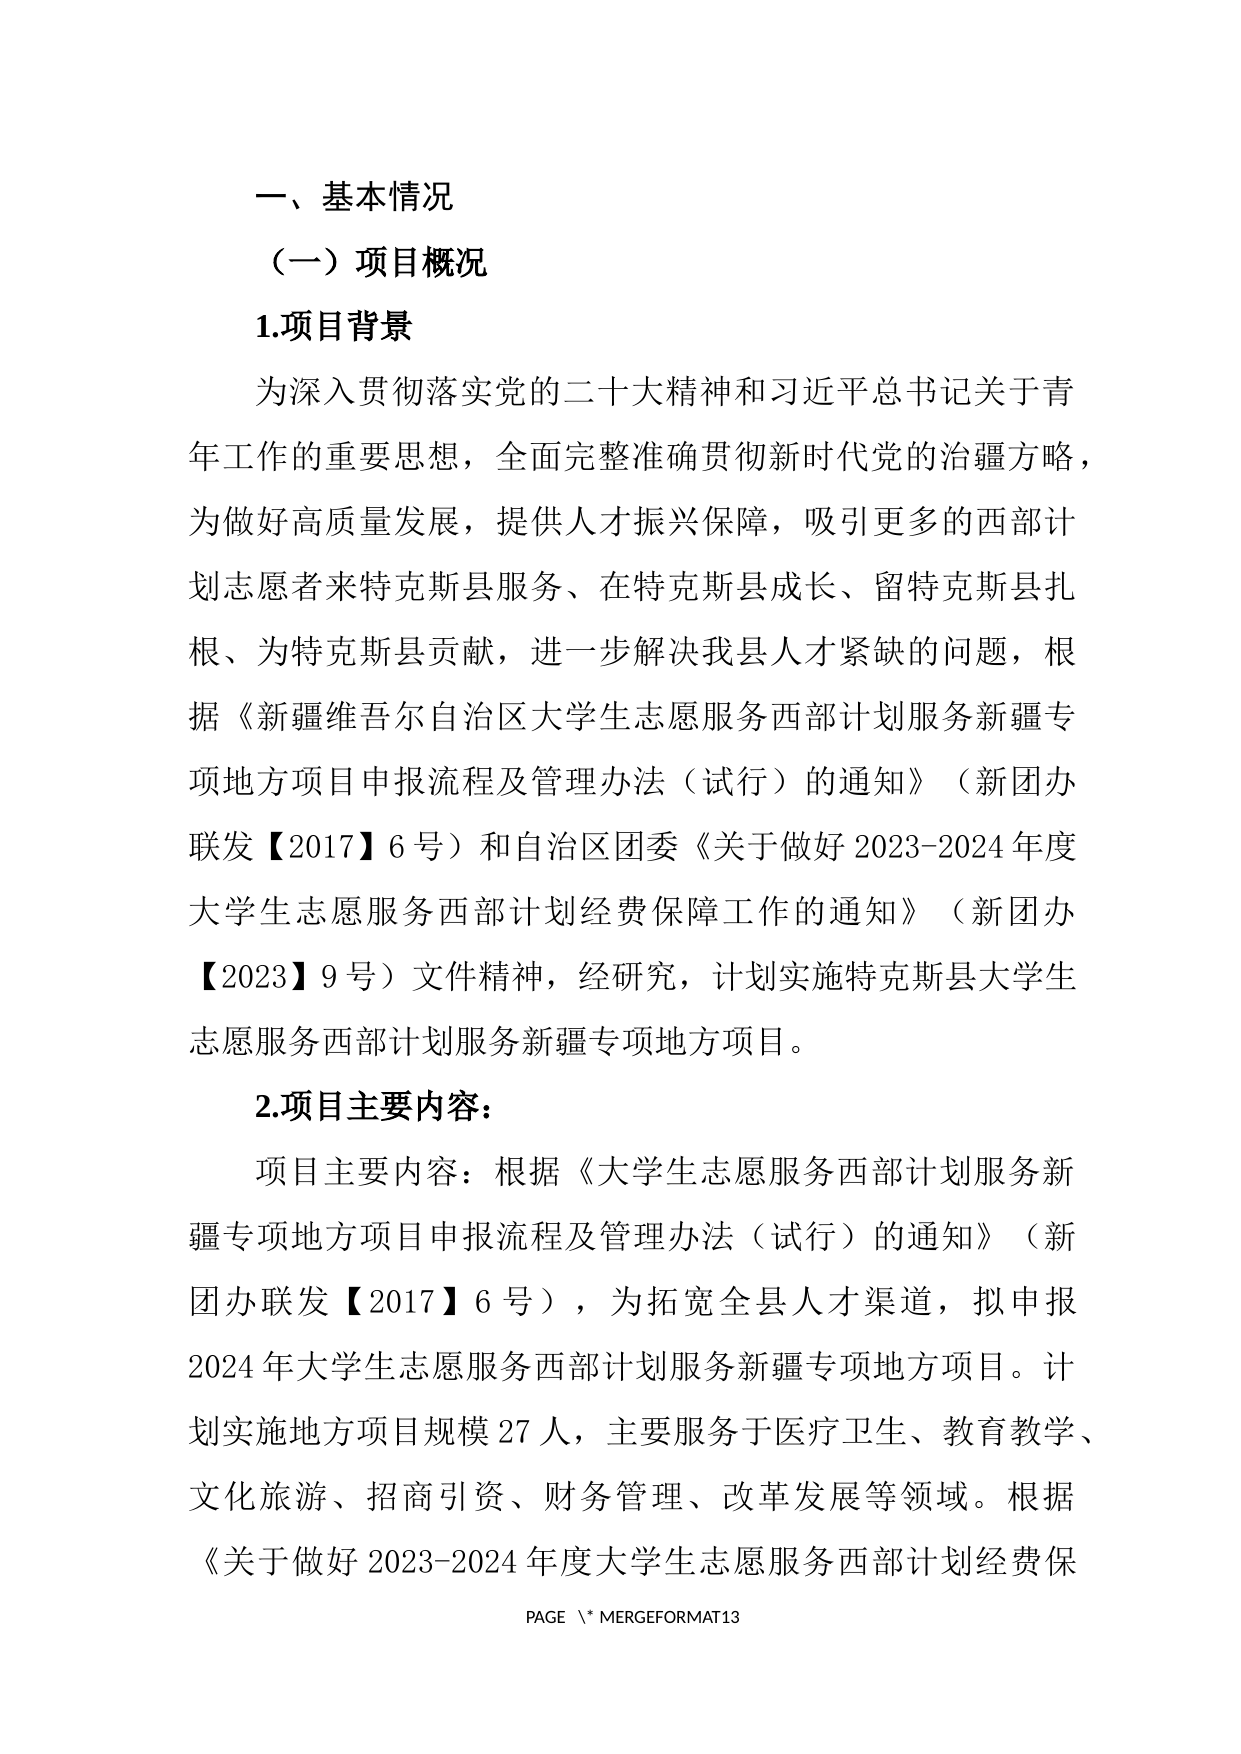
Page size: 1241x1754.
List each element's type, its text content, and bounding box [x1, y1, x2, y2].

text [187, 1137, 1078, 1592]
text 1.项目背景 [187, 292, 1078, 357]
title 为深入贯彻落实党的二十大精神和习近平总书记关于青年工作的重要思想，全面完整准确贯彻新时代党的治疆方略，为做好高质量发展，提供人才振兴保障，吸引更多的西部计划志愿者来特克斯县服务、在特克斯县成长、留特克斯县扎根、为特克斯县贡献，进一步解决我县人才紧缺的问题，根据《新疆维吾尔自治区大学生志愿服务西部计划服务新疆专项地方项目申报流程及管理办法（试行）的通知》（新团办联发【2017】6号）和自治区团委《关于做好2023-2024年度大学生志愿服务西部计划经费保障工作的通知》（新团办【2023】9号）文件精神，经研究，计划实施特克斯县大学生志愿服务西部计划服务新疆专项地方项目。 [187, 357, 1078, 1072]
title 2.项目主要内容： [187, 1072, 1078, 1137]
text 一、基本情况 [187, 162, 1078, 227]
text （一）项目概况 [187, 227, 1078, 292]
